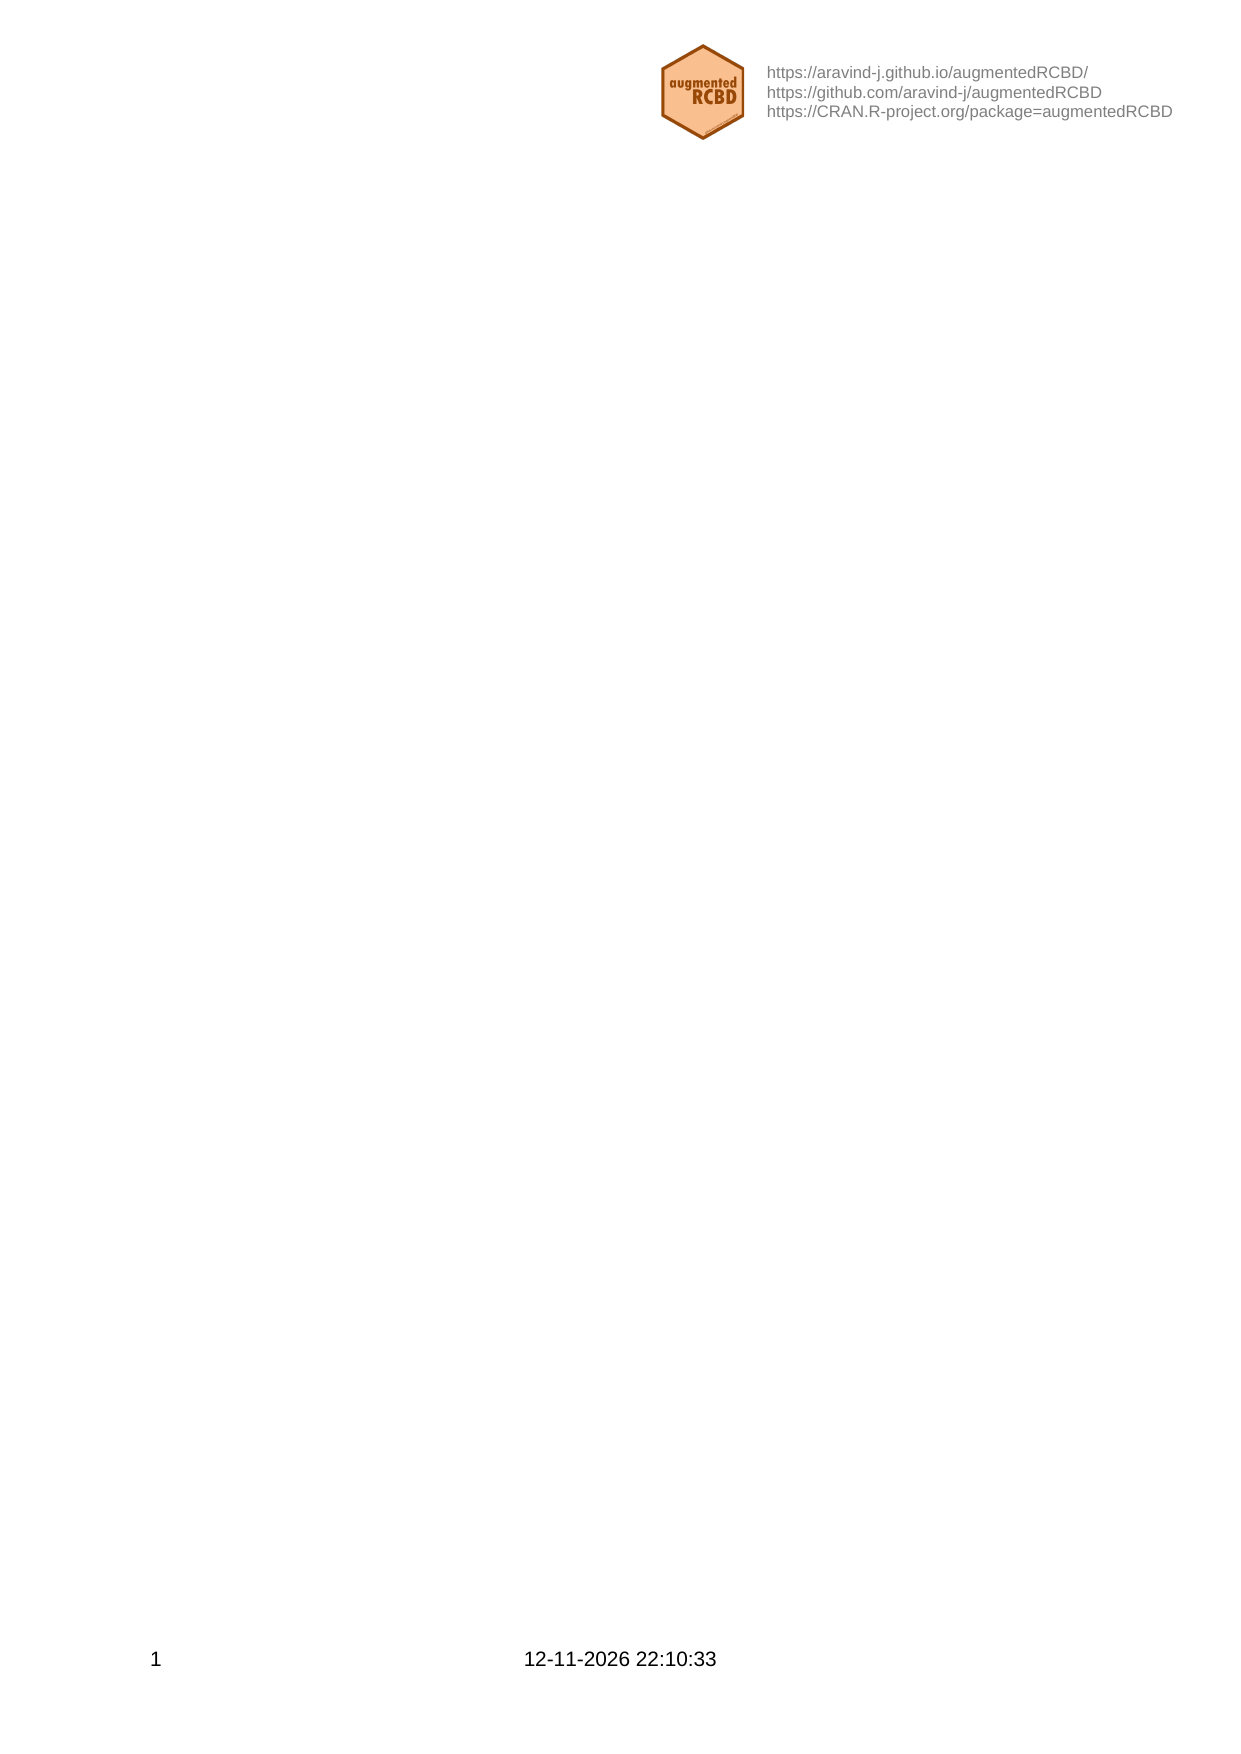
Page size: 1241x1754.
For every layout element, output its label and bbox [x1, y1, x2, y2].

picture [661, 44, 745, 140]
